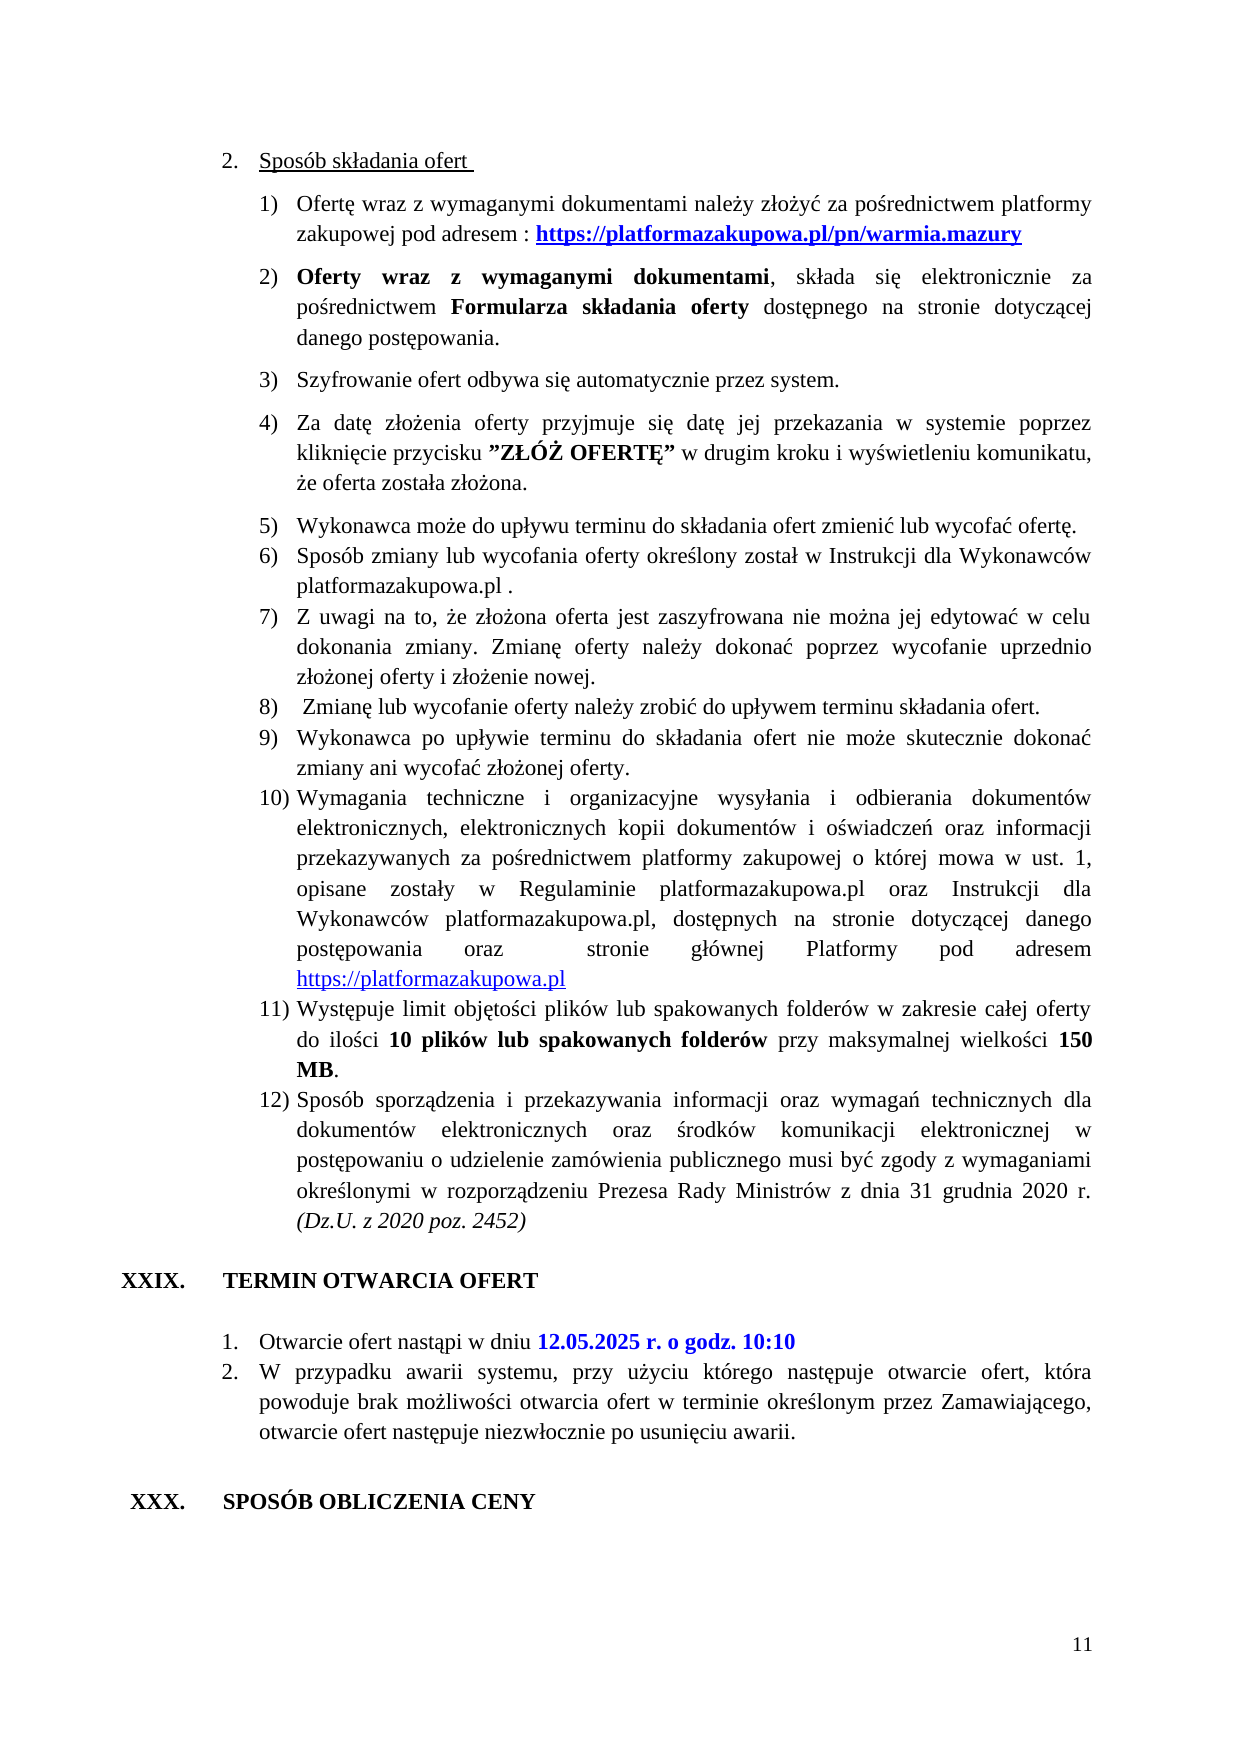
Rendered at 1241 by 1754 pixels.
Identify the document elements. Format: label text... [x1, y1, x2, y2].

list Wykonawca po upływie terminu do składania ofert nie może skutecznie dokonać zmiany ani wycofać złożonej oferty. [259, 724, 1093, 780]
list Za datę złożenia oferty przyjmuje się datę jej przekazania w systemie poprzez kliknięcie przycisku ”ZŁÓŻ OFERTĘ” w drugim kroku i wyświetleniu komunikatu, że oferta została złożona. [259, 409, 1093, 496]
list Zmianę lub wycofanie oferty należy zrobić do upływem terminu składania ofert. [259, 693, 1093, 720]
list Ofertę wraz z wymaganymi dokumentami należy złożyć za pośrednictwem platformy zakupowej pod adresem : https://platformazakupowa.pl/pn/warmia.mazury [259, 190, 1093, 247]
list Sposób sporządzenia i przekazywania informacji oraz wymagań technicznych dla dokumentów elektronicznych oraz środków komunikacji elektronicznej w postępowaniu o udzielenie zamówienia publicznego musi być zgody z wymaganiami określonymi w rozporządzeniu Prezesa Rady Ministrów z dnia 31 grudnia 2020 r. (Dz.U. z 2020 poz. 2452) [259, 1086, 1093, 1233]
list Sposób składania ofert [221, 148, 1093, 174]
list TERMIN OTWARCIA OFERT [185, 1267, 1093, 1294]
list SPOSÓB OBLICZENIA CENY [185, 1488, 1093, 1514]
list Szyfrowanie ofert odbywa się automatycznie przez system. [259, 366, 1093, 393]
list Z uwagi na to, że złożona oferta jest zaszyfrowana nie można jej edytować w celu dokonania zmiany. Zmianę oferty należy dokonać poprzez wycofanie uprzednio złożonej oferty i złożenie nowej. [259, 603, 1093, 689]
list Otwarcie ofert nastąpi w dniu 12.05.2025 r. o godz. 10:10 [221, 1328, 1093, 1354]
list W przypadku awarii systemu, przy użyciu którego następuje otwarcie ofert, która powoduje brak możliwości otwarcia ofert w terminie określonym przez Zamawiającego, otwarcie ofert następuje niezwłocznie po usunięciu awarii. [221, 1358, 1093, 1445]
list Wykonawca może do upływu terminu do składania ofert zmienić lub wycofać ofertę. [259, 512, 1093, 538]
list Występuje limit objętości plików lub spakowanych folderów w zakresie całej oferty do ilości 10 plików lub spakowanych folderów przy maksymalnej wielkości 150 MB. [259, 996, 1093, 1082]
list Oferty wraz z wymaganymi dokumentami, składa się elektronicznie za pośrednictwem Formularza składania oferty dostępnego na stronie dotyczącej danego postępowania. [259, 263, 1093, 350]
list Sposób zmiany lub wycofania oferty określony został w Instrukcji dla Wykonawców platformazakupowa.pl . [259, 542, 1093, 599]
list Wymagania techniczne i organizacyjne wysyłania i odbierania dokumentów elektronicznych, elektronicznych kopii dokumentów i oświadczeń oraz informacji przekazywanych za pośrednictwem platformy zakupowej o której mowa w ust. 1, opisane zostały w Regulaminie platformazakupowa.pl oraz Instrukcji dla Wykonawców platformazakupowa.pl, dostępnych na stronie dotyczącej danego postępowania oraz stronie głównej Platformy pod adresem https://platformazakupowa.pl [259, 784, 1093, 992]
